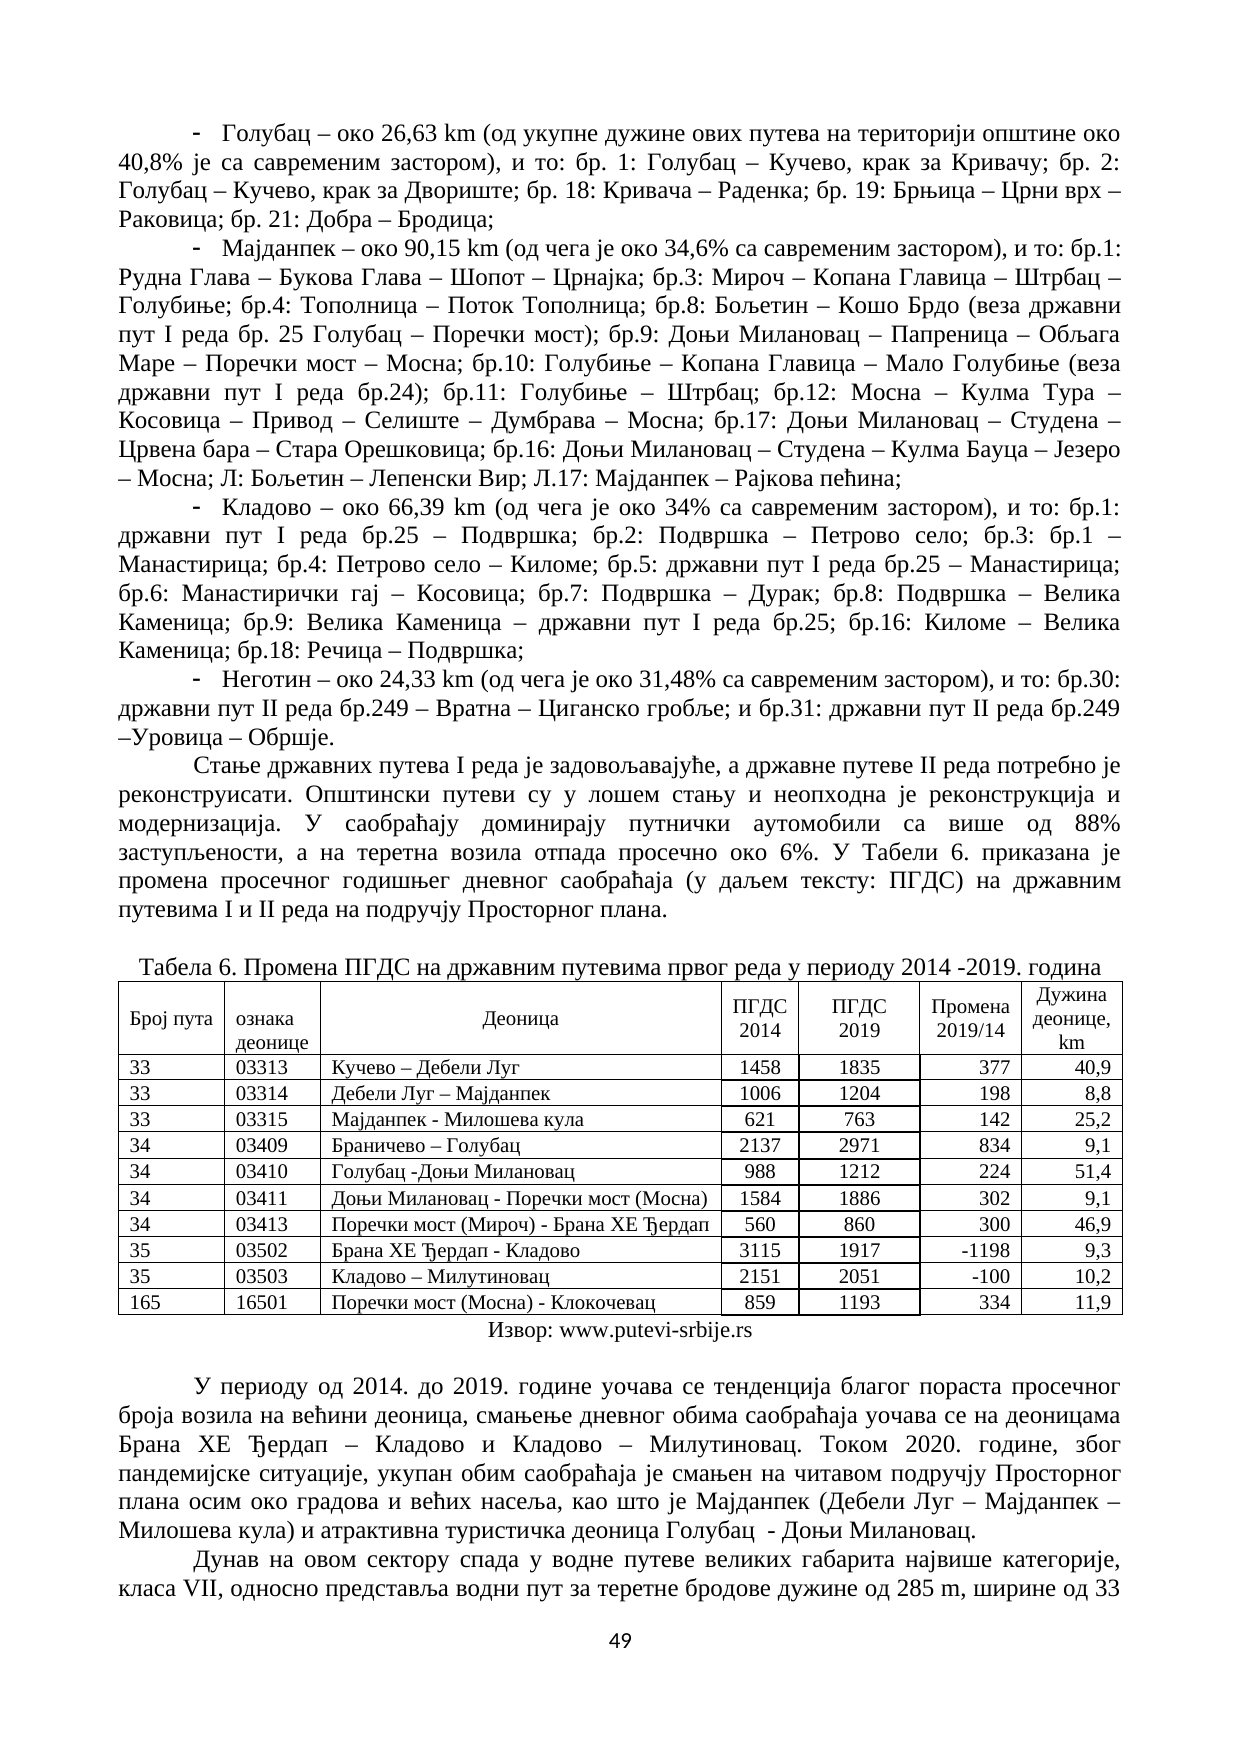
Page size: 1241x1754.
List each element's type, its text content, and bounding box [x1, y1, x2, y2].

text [118, 1544, 1122, 1601]
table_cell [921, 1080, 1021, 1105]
text У периоду од 2014. до 2019. године уочава се тенденција благог пораста просечног броја возила на већини деоница, смањење дневног обима саобраћаја уочава се на деоницама Брана ХЕ Ђердап – Кладово и Кладово – Милутиновац. Током 2020. године, због пандемијске ситуације, укупан обим саобраћаја је смањен на читавом подручју Просторног плана осим око градова и већих насеља, као што је Мајданпек (Дебели Луг – Мајданпек – Милошева кула) и атрактивна туристичка деоница Голубац - Доњи Милановац. [118, 1371, 1122, 1544]
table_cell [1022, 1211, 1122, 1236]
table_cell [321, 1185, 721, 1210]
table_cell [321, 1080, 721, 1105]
list Кладово – око 66,39 km (од чега је око 34% са савременим застором), и то: бр.1: државни пут I реда бр.25 – Подвршка; бр.2: Подвршка – Петрово село; бр.3: бр.1 – Манастирица; бр.4: Петрово село – Киломе; бр.5: државни пут I реда бр.25 – Манастирица; бр.6: Манастирички гај – Косовица; бр.7: Подвршка – Дурак; бр.8: Подвршка – Велика Каменица; бр.9: Велика Каменица – државни пут I реда бр.25; бр.16: Киломе – Велика Каменица; бр.18: Речица – Подвршка; [118, 492, 1122, 664]
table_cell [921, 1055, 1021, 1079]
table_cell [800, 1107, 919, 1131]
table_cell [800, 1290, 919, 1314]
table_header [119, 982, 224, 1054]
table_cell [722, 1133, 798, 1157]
text Табела 6. Промена ПГДС на државним путевима првог реда у периоду 2014 -2019. година [118, 952, 1122, 981]
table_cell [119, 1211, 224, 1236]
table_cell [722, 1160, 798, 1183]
text Стање државних путева I реда је задовољавајуће, а државне путеве II реда потребно је реконструисати. Општински путеви су у лошем стању и неопходна је реконструкција и модернизација. У саобраћају доминирају путнички аутомобили са више од 88% заступљености, a на теретна возила отпада просечно око 6%. У Tабели 6. приказана је промена просечног годишњег дневног саобраћајa (у даљем тексту: ПГДС) на државним путевима I и II реда на подручју Просторног плана. [118, 751, 1122, 923]
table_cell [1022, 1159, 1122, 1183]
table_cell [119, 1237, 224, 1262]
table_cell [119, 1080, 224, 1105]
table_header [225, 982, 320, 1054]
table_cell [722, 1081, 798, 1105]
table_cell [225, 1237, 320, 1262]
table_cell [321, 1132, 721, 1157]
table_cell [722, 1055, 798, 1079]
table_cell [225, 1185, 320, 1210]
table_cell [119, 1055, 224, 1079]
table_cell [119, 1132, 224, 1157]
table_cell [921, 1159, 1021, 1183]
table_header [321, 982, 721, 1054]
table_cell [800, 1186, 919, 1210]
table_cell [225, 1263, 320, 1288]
text Извор: www.putevi-srbije.rs [118, 1316, 1122, 1343]
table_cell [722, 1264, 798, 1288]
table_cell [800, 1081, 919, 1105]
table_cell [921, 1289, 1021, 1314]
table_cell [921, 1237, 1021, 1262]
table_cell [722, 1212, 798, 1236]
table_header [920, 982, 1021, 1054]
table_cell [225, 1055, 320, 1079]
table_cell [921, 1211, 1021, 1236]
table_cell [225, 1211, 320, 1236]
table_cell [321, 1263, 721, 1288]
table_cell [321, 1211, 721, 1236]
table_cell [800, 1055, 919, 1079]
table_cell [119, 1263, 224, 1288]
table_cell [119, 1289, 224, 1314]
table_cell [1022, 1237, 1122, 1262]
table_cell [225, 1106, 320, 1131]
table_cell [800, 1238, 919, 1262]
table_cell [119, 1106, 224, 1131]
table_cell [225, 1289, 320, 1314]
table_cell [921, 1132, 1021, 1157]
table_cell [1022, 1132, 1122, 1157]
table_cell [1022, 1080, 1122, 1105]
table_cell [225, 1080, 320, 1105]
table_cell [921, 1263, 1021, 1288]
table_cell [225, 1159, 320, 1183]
list Неготин – око 24,33 km (од чега је око 31,48% са савременим застором), и то: бр.30: државни пут II реда бр.249 – Вратна – Циганско гробље; и бр.31: државни пут II реда бр.249 –Уровица – Обршје. [118, 664, 1122, 751]
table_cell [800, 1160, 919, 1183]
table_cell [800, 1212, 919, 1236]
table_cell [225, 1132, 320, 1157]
list Мајданпек – око 90,15 km (од чега је око 34,6% са савременим застором), и то: бр.1: Рудна Глава – Букова Глава – Шопот – Црнајка; бр.3: Мироч – Копана Главица – Штрбац – Голубиње; бр.4: Тополница – Поток Тополница; бр.8: Бољетин – Кошо Брдо (веза државни пут I реда бр. 25 Голубац – Поречки мост); бр.9: Доњи Милановац – Папреница – Обљага Маре – Поречки мост – Мосна; бр.10: Голубиње – Копана Главица – Мало Голубиње (веза државни пут I реда бр.24); бр.11: Голубиње – Штрбац; бр.12: Мосна – Кулма Тура – Косовица – Привод – Селиште – Думбрава – Мосна; бр.17: Доњи Милановац – Студена – Црвена бара – Стара Орешковица; бр.16: Доњи Милановац – Студена – Кулма Бауца – Језеро – Мосна; Л: Бољетин – Лепенски Вир; Л.17: Мајданпек – Рајкова пећина; [118, 233, 1122, 492]
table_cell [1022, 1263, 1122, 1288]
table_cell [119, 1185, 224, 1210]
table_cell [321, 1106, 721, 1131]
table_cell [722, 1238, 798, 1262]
list Голубац – око 26,63 km (од укупне дужине ових путева на територији општине око 40,8% је са савременим застором), и то: бр. 1: Голубац – Кучево, крак за Кривачу; бр. 2: Голубац – Кучево, крак за Двориште; бр. 18: Кривача – Раденка; бр. 19: Брњица – Црни врх – Раковица; бр. 21: Добра – Бродица; [118, 118, 1122, 233]
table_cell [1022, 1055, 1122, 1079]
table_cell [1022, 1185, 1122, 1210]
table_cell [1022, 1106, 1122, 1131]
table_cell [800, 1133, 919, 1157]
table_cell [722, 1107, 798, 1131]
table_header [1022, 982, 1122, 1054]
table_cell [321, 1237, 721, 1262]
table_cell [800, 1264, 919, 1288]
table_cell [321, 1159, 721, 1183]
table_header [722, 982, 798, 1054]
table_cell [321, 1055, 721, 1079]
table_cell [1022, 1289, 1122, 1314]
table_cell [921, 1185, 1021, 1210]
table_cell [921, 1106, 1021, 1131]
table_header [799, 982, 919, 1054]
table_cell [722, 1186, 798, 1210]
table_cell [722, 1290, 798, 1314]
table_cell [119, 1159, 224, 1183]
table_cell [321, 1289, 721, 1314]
